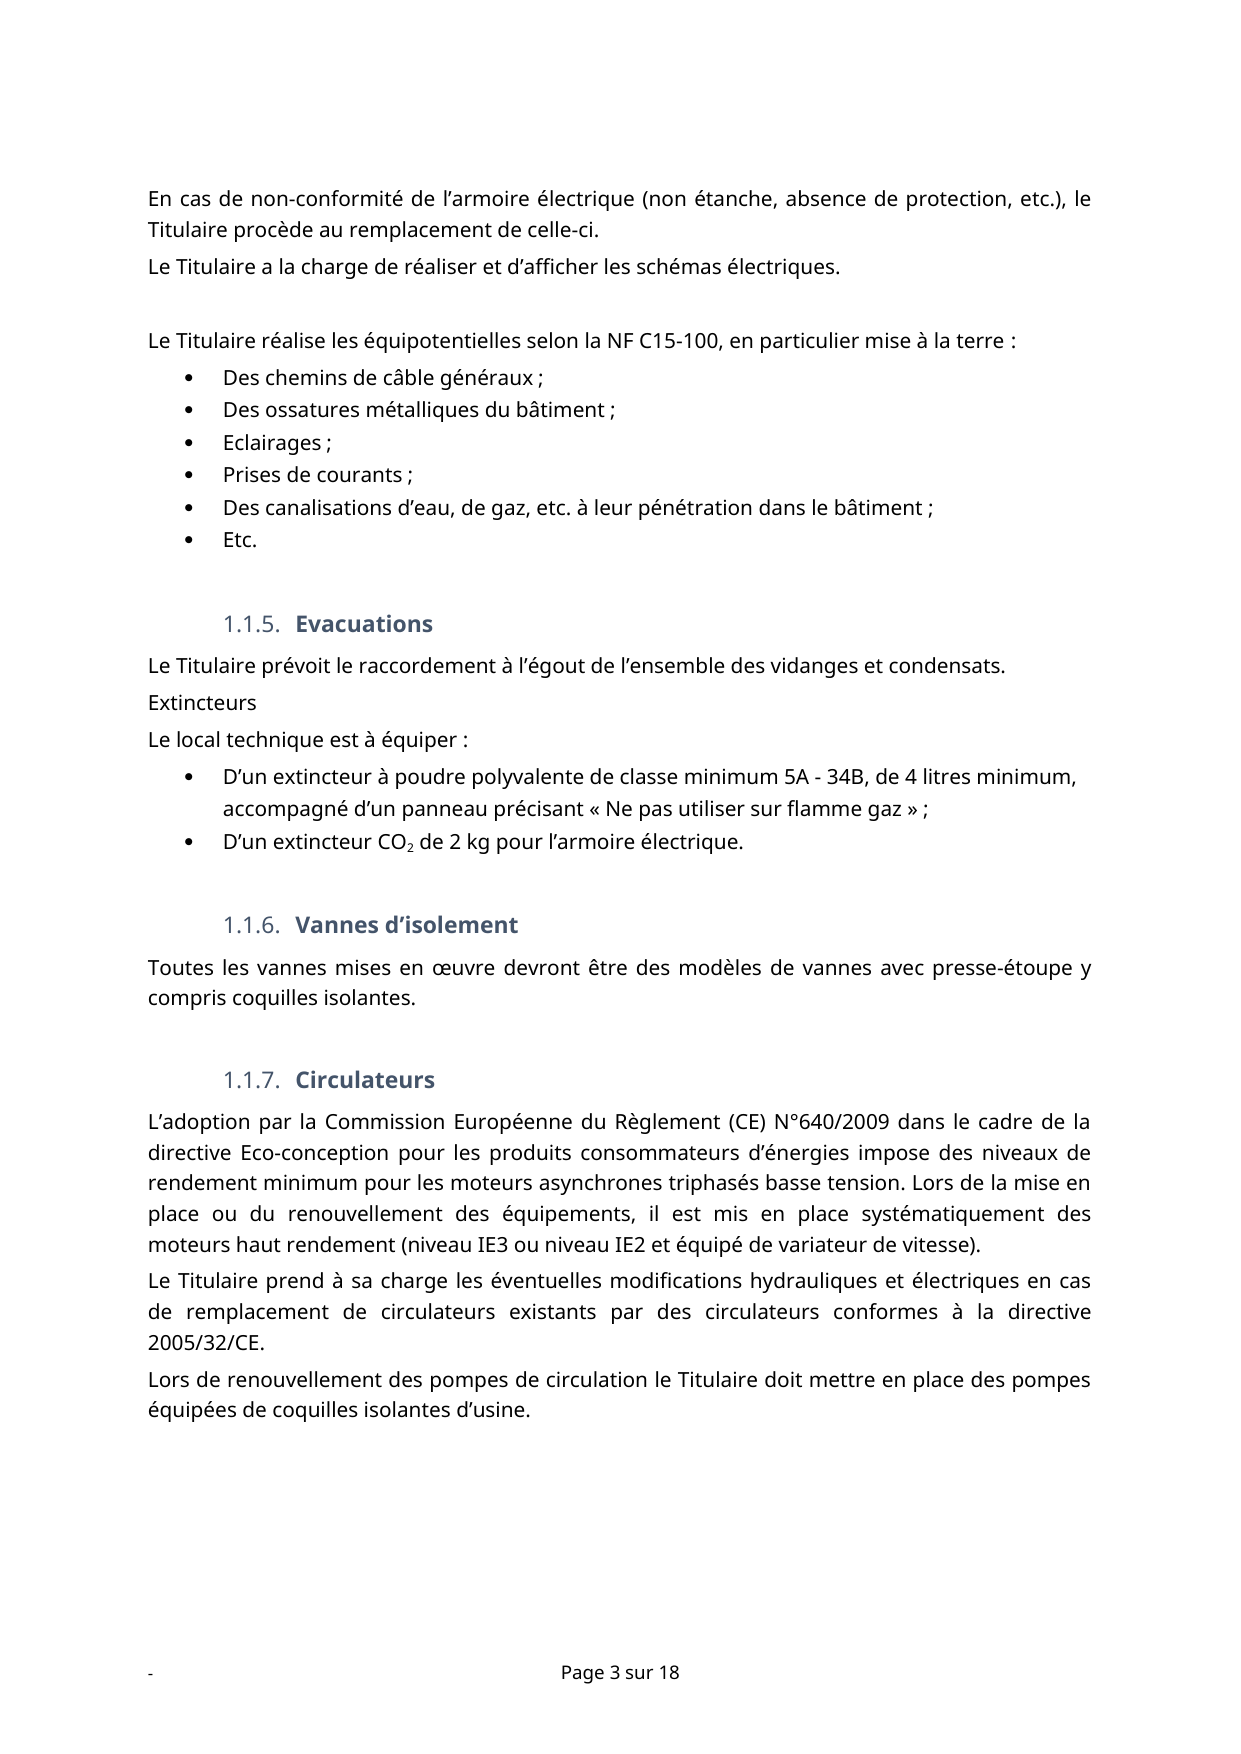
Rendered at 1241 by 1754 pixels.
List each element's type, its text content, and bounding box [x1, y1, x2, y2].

list Eclairages ; [185, 428, 1093, 456]
subtitle Evacuations [223, 608, 1093, 639]
list Etc. [185, 526, 1093, 554]
subtitle Vannes d’isolement [223, 909, 1093, 940]
list D’un extincteur à poudre polyvalente de classe minimum 5A - 34B, de 4 litres minimum, accompagné d’un panneau précisant « Ne pas utiliser sur flamme gaz » ; [185, 762, 1093, 823]
list D’un extincteur CO2 de 2 kg pour l’armoire électrique. [185, 827, 1093, 856]
text Le Titulaire prévoit le raccordement à l’égout de l’ensemble des vidanges et condensats. [148, 651, 1093, 680]
subtitle Circulateurs [223, 1063, 1093, 1095]
text Le Titulaire réalise les équipotentielles selon la NF C15-100, en particulier mise à la terre : [148, 326, 1093, 354]
text Le Titulaire a la charge de réaliser et d’afficher les schémas électriques. [148, 252, 1093, 280]
text Lors de renouvellement des pompes de circulation le Titulaire doit mettre en place des pompes équipées de coquilles isolantes d’usine. [148, 1365, 1093, 1424]
text En cas de non-conformité de l’armoire électrique (non étanche, absence de protection, etc.), le Titulaire procède au remplacement de celle-ci. [148, 184, 1093, 243]
text Le Titulaire prend à sa charge les éventuelles modifications hydrauliques et électriques en cas de remplacement de circulateurs existants par des circulateurs conformes à la directive 2005/32/CE. [148, 1267, 1093, 1356]
list Prises de courants ; [185, 460, 1093, 489]
list Des canalisations d’eau, de gaz, etc. à leur pénétration dans le bâtiment ; [185, 493, 1093, 521]
text Extincteurs [148, 688, 1093, 717]
text Toutes les vannes mises en œuvre devront être des modèles de vannes avec presse-étoupe y compris coquilles isolantes. [148, 953, 1093, 1012]
text L’adoption par la Commission Européenne du Règlement (CE) N°640/2009 dans le cadre de la directive Eco-conception pour les produits consommateurs d’énergies impose des niveaux de rendement minimum pour les moteurs asynchrones triphasés basse tension. Lors de la mise en place ou du renouvellement des équipements, il est mis en place systématiquement des moteurs haut rendement (niveau IE3 ou niveau IE2 et équipé de variateur de vitesse). [148, 1107, 1093, 1258]
text Le local technique est à équiper : [148, 725, 1093, 753]
list Des chemins de câble généraux ; [185, 363, 1093, 391]
list Des ossatures métalliques du bâtiment ; [185, 395, 1093, 424]
